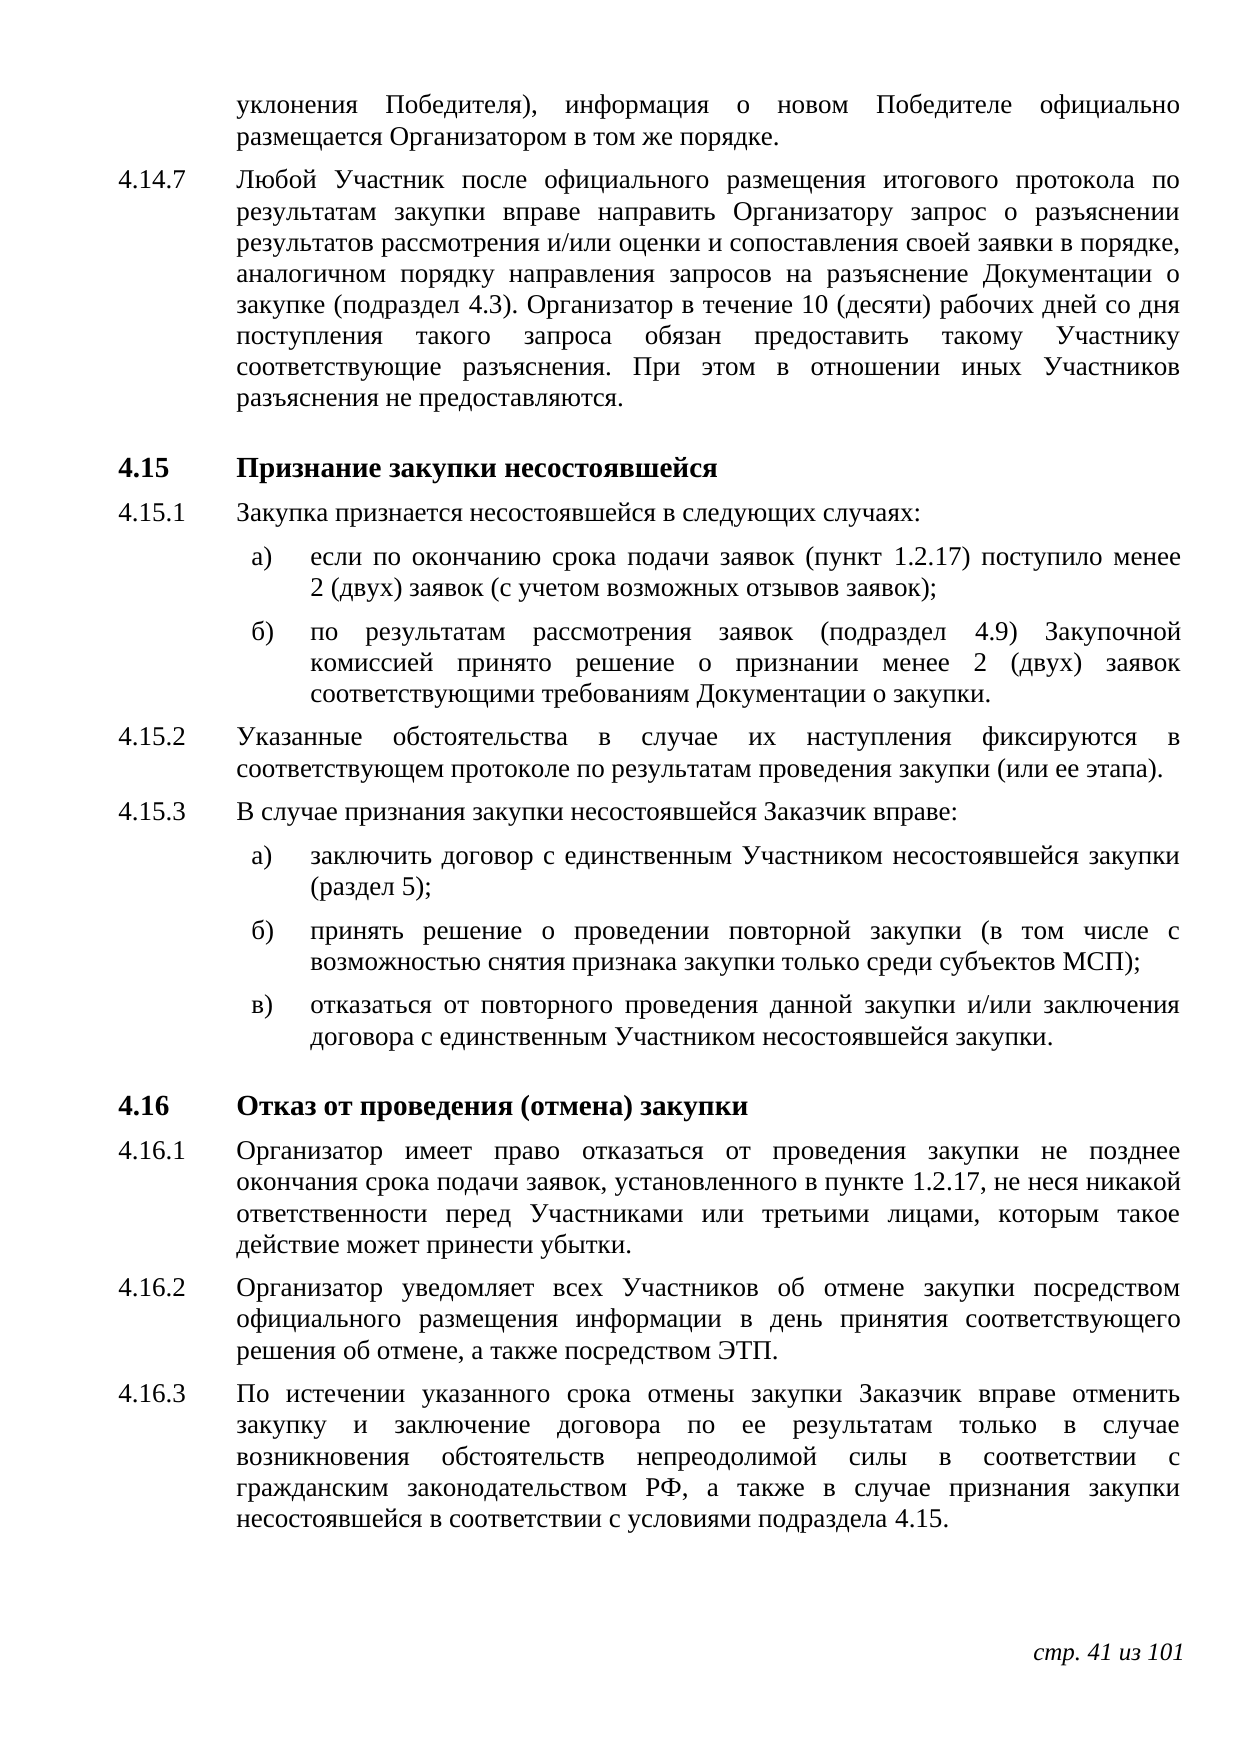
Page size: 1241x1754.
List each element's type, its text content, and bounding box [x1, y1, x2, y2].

text По истечении указанного срока отмены закупки Заказчик вправе отменить закупку и заключение договора по ее результатам только в случае возникновения обстоятельств непреодолимой силы в соответствии с гражданским законодательством РФ, а также в случае признания закупки несостоявшейся в соответствии с условиями подраздела 4.15. [118, 1377, 1181, 1533]
text Любой Участник после официального размещения итогового протокола по результатам закупки вправе направить Организатору запрос о разъяснении результатов рассмотрения и/или оценки и сопоставления своей заявки в порядке, аналогичном порядку направления запросов на разъяснение Документации о закупке (подраздел 4.3). Организатор в течение 10 (десяти) рабочих дней со дня поступления такого запроса обязан предоставить такому Участнику соответствующие разъяснения. При этом в отношении иных Участников разъяснения не предоставляются. [118, 163, 1181, 413]
text Организатор уведомляет всех Участников об отмене закупки посредством официального размещения информации в день принятия соответствующего решения об отмене, а также посредством ЭТП. [118, 1271, 1181, 1365]
text Указанные обстоятельства в случае их наступления фиксируются в соответствующем протоколе по результатам проведения закупки (или ее этапа). [118, 721, 1181, 783]
subtitle Отказ от проведения (отмена) закупки [118, 1088, 1181, 1122]
text Организатор имеет право отказаться от проведения закупки не позднее окончания срока подачи заявок, установленного в пункте 1.2.17, не неся никакой ответственности перед Участниками или третьими лицами, которым такое действие может принести убытки. [118, 1134, 1181, 1259]
text по результатам рассмотрения заявок (подраздел 4.9) Закупочной комиссией принято решение о признании менее 2 (двух) заявок соответствующими требованиям Документации о закупки. [251, 614, 1181, 708]
text В случае признания закупки несостоявшейся Заказчик вправе: [118, 795, 1181, 826]
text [118, 89, 1181, 151]
text если по окончанию срока подачи заявок (пункт 1.2.17) поступило менее 2 (двух) заявок (с учетом возможных отзывов заявок); [251, 540, 1181, 602]
text отказаться от повторного проведения данной закупки и/или заключения договора с единственным Участником несостоявшейся закупки. [251, 988, 1181, 1051]
text принять решение о проведении повторной закупки (в том числе с возможностью снятия признака закупки только среди субъектов МСП); [251, 914, 1181, 976]
text заключить договор с единственным Участником несостоявшейся закупки (раздел 5); [251, 839, 1181, 901]
subtitle Признание закупки несостоявшейся [118, 450, 1181, 484]
text Закупка признается несостоявшейся в следующих случаях: [118, 496, 1181, 527]
